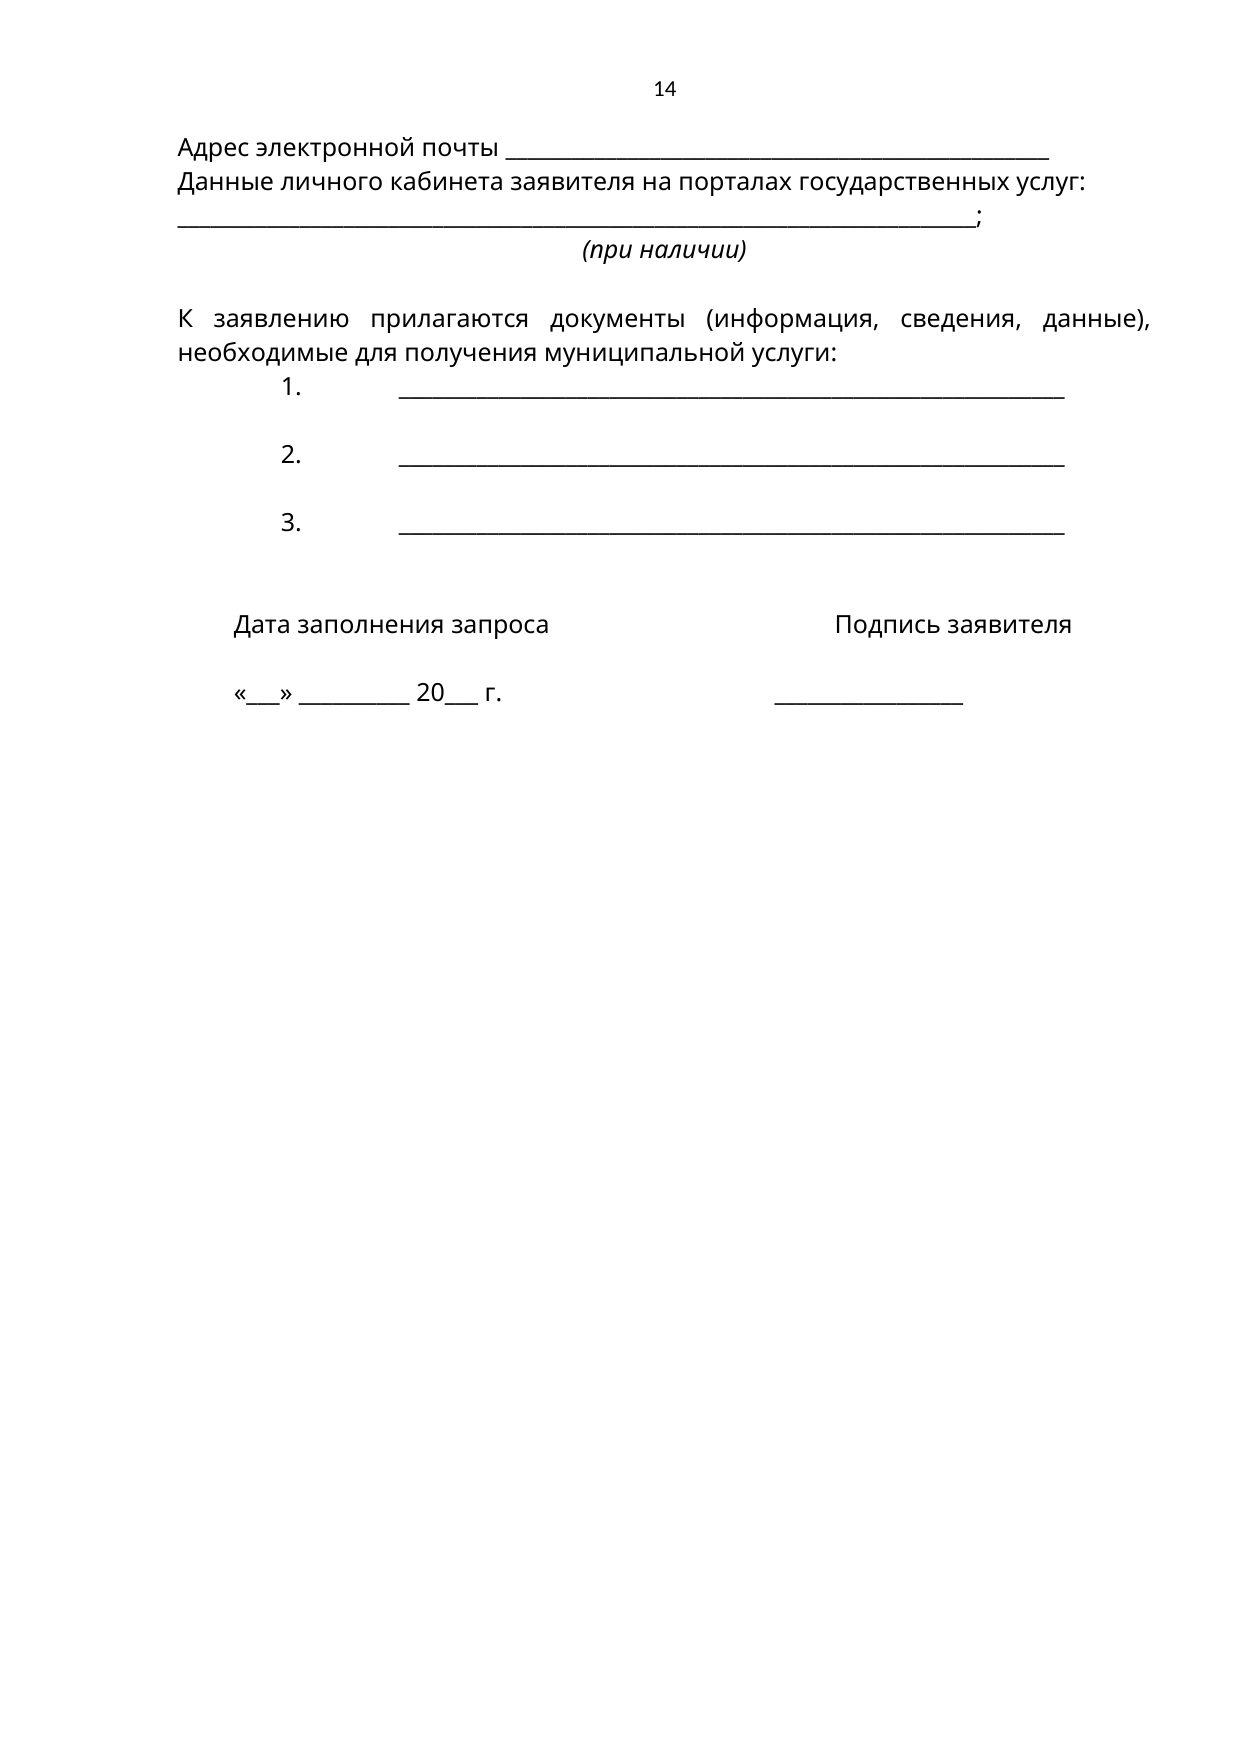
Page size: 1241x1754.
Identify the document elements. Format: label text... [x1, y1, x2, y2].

text Дата заполнения запроса Подпись заявителя [177, 607, 1152, 641]
text (при наличии) [177, 232, 1152, 266]
list ____________________________________________________________ [281, 436, 1152, 471]
text ________________________________________________________________________; [177, 198, 1152, 232]
text Данные личного кабинета заявителя на порталах государственных услуг: [177, 164, 1152, 198]
text Адрес электронной почты _________________________________________________ [177, 130, 1152, 164]
text «___» __________ 20___ г. _________________ [177, 675, 1152, 709]
text К заявлению прилагаются документы (информация, сведения, данные), необходимые для получения муниципальной услуги: [177, 300, 1152, 368]
list ____________________________________________________________ [281, 504, 1152, 539]
list ____________________________________________________________ [281, 368, 1152, 402]
